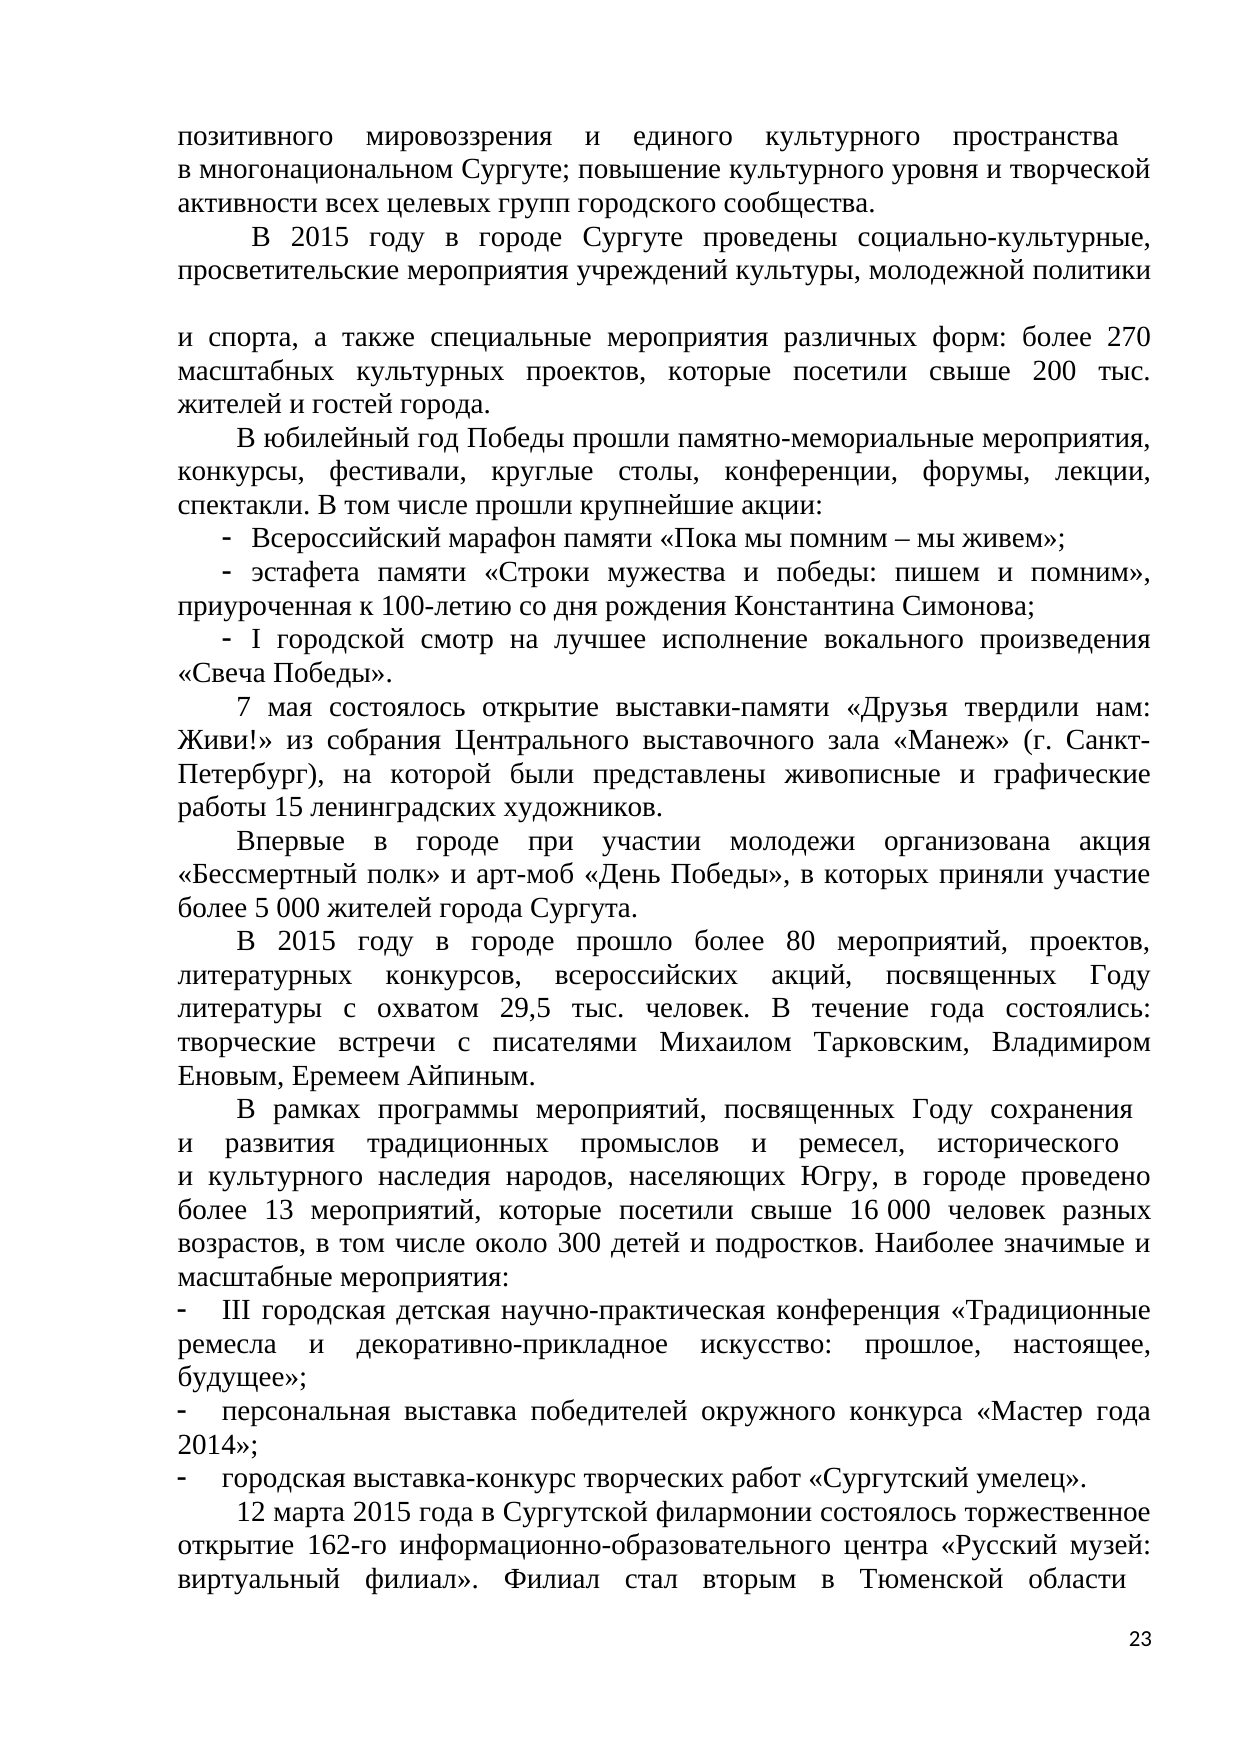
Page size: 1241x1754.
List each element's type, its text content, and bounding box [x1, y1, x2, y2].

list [177, 1494, 1152, 1594]
list персональная выставка победителей окружного конкурса «Мастер года 2014»; [177, 1393, 1152, 1460]
list Всероссийский марафон памяти «Пока мы помним – мы живем»; [177, 521, 1152, 554]
list III городская детская научно-практическая конференция «Традиционные ремесла и декоративно-прикладное искусство: прошлое, настоящее, будущее»; [177, 1292, 1152, 1393]
text 7 мая состоялось открытие выставки-памяти «Друзья твердили нам: Живи!» из собрания Центрального выставочного зала «Манеж» (г. Санкт-Петербург), на которой были представлены живописные и графические работы 15 ленинградских художников. [177, 689, 1152, 823]
text В рамках программы мероприятий, посвященных Году сохранения и развития традиционных промыслов и ремесел, исторического и культурного наследия народов, населяющих Югру, в городе проведено более 13 мероприятий, которые посетили свыше 16 000 человек разных возрастов, в том числе около 300 детей и подростков. Наиболее значимые и масштабные мероприятия: [177, 1091, 1152, 1292]
text В 2015 году в городе прошло более 80 мероприятий, проектов, литературных конкурсов, всероссийских акций, посвященных Году литературы с охватом 29,5 тыс. человек. В течение года состоялись: творческие встречи с писателями Михаилом Тарковским, Владимиром Еновым, Еремеем Айпиным. [177, 923, 1152, 1091]
text В юбилейный год Победы прошли памятно-мемориальные мероприятия, конкурсы, фестивали, круглые столы, конференции, форумы, лекции, спектакли. В том числе прошли крупнейшие акции: [177, 420, 1152, 521]
list городская выставка-конкурс творческих работ «Сургутский умелец». [177, 1460, 1152, 1494]
text Впервые в городе при участии молодежи организована акция «Бессмертный полк» и арт-моб «День Победы», в которых приняли участие более 5 000 жителей города Сургута. [177, 823, 1152, 923]
list I городской смотр на лучшее исполнение вокального произведения «Свеча Победы». [177, 621, 1152, 689]
text В 2015 году в городе Сургуте проведены социально-культурные, просветительские мероприятия учреждений культуры, молодежной политики и спорта, а также специальные мероприятия различных форм: более 270 масштабных культурных проектов, которые посетили свыше 200 тыс. жителей и гостей города. [177, 219, 1152, 420]
list эстафета памяти «Строки мужества и победы: пишем и помним», приуроченная к 100-летию со дня рождения Константина Симонова; [177, 554, 1152, 621]
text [177, 118, 1152, 219]
